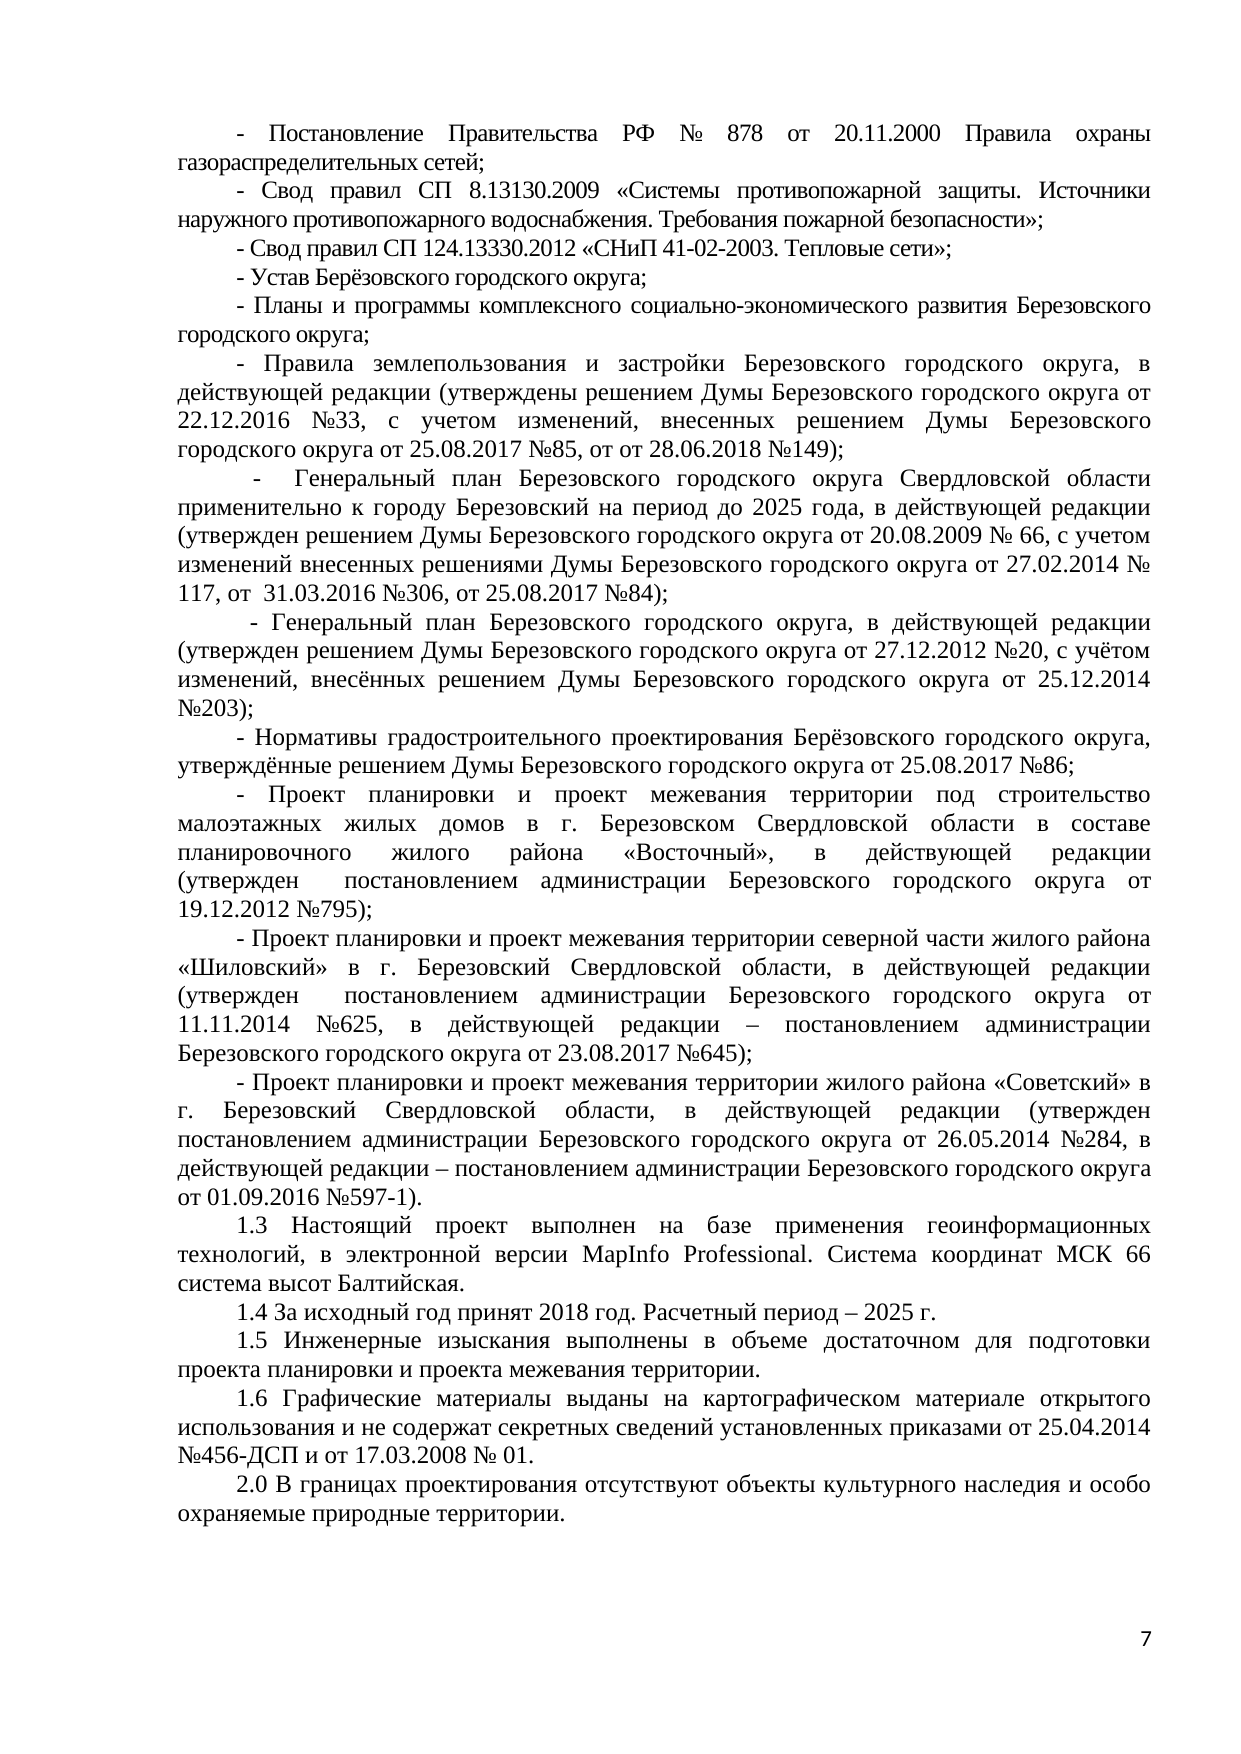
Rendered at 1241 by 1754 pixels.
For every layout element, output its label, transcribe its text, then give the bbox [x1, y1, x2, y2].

text - Устав Берёзовского городского округа; [177, 262, 1152, 291]
text - Планы и программы комплексного социально-экономического развития Березовского городского округа; [177, 291, 1152, 348]
text - Постановление Правительства РФ № 878 от 20.11.2000 Правила охраны газораспределительных сетей; [177, 118, 1152, 176]
text 2.0 В границах проектирования отсутствуют объекты культурного наследия и особо охраняемые природные территории. [177, 1469, 1152, 1527]
text - Генеральный план Березовского городского округа, в действующей редакции (утвержден решением Думы Березовского городского округа от 27.12.2012 №20, с учётом изменений, внесённых решением Думы Березовского городского округа от 25.12.2014 №203); [177, 607, 1152, 722]
text 1.6 Графические материалы выданы на картографическом материале открытого использования и не содержат секретных сведений установленных приказами от 25.04.2014 №456-ДСП и от 17.03.2008 № 01. [177, 1383, 1152, 1469]
text - Свод правил СП 124.13330.2012 «СНиП 41-02-2003. Тепловые сети»; [177, 233, 1152, 262]
text 1.5 Инженерные изыскания выполнены в объеме достаточном для подготовки проекта планировки и проекта межевания территории. [177, 1326, 1152, 1383]
text - Нормативы градостроительного проектирования Берёзовского городского округа, утверждённые решением Думы Березовского городского округа от 25.08.2017 №86; [177, 722, 1152, 779]
text - Генеральный план Березовского городского округа Свердловской области применительно к городу Березовский на период до 2025 года, в действующей редакции (утвержден решением Думы Березовского городского округа от 20.08.2009 № 66, с учетом изменений внесенных решениями Думы Березовского городского округа от 27.02.2014 № 117, от 31.03.2016 №306, от 25.08.2017 №84); [177, 463, 1152, 607]
text 1.4 За исходный год принят 2018 год. Расчетный период – 2025 г. [177, 1297, 1152, 1326]
text - Проект планировки и проект межевания территории жилого района «Советский» в г. Березовский Свердловской области, в действующей редакции (утвержден постановлением администрации Березовского городского округа от 26.05.2014 №284, в действующей редакции – постановлением администрации Березовского городского округа от 01.09.2016 №597-1). [177, 1067, 1152, 1211]
text - Правила землепользования и застройки Березовского городского округа, в действующей редакции (утверждены решением Думы Березовского городского округа от 22.12.2016 №33, с учетом изменений, внесенных решением Думы Березовского городского округа от 25.08.2017 №85, от от 28.06.2018 №149); [177, 348, 1152, 463]
text - Проект планировки и проект межевания территории северной части жилого района «Шиловский» в г. Березовский Свердловской области, в действующей редакции (утвержден постановлением администрации Березовского городского округа от 11.11.2014 №625, в действующей редакции – постановлением администрации Березовского городского округа от 23.08.2017 №645); [177, 923, 1152, 1067]
text - Проект планировки и проект межевания территории под строительство малоэтажных жилых домов в г. Березовском Свердловской области в составе планировочного жилого района «Восточный», в действующей редакции (утвержден постановлением администрации Березовского городского округа от 19.12.2012 №795); [177, 779, 1152, 923]
text 1.3 Настоящий проект выполнен на базе применения геоинформационных технологий, в электронной версии MapInfo Professional. Система координат МСК 66 система высот Балтийская. [177, 1211, 1152, 1297]
text - Свод правил СП 8.13130.2009 «Системы противопожарной защиты. Источники наружного противопожарного водоснабжения. Требования пожарной безопасности»; [177, 176, 1152, 233]
